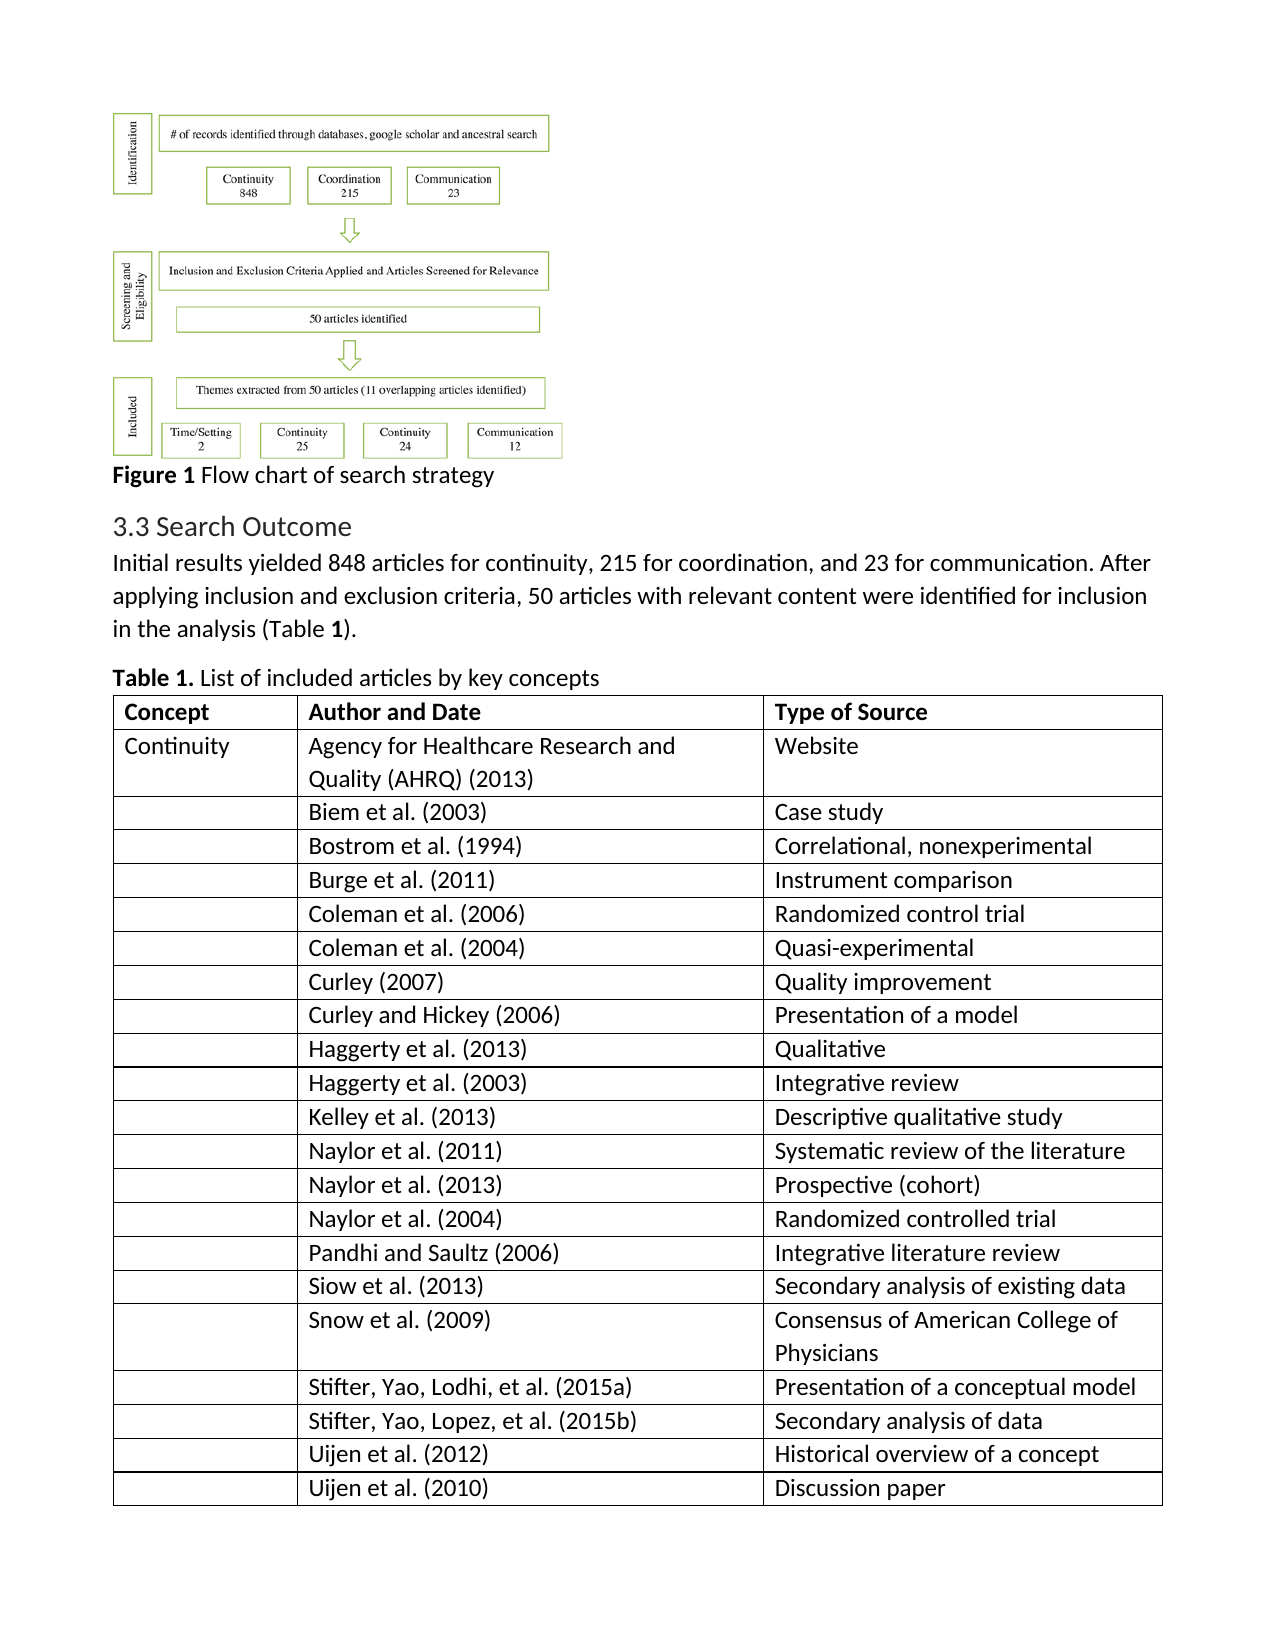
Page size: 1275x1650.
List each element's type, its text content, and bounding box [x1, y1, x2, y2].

table_cell Case study [764, 797, 1162, 829]
table_header Author and Date [298, 696, 763, 729]
table_cell Presentation of a conceptual model [764, 1371, 1162, 1404]
table_cell Prospective (cohort) [764, 1169, 1162, 1202]
table_cell Curley (2007) [298, 966, 763, 999]
table_cell Quasi-experimental [764, 932, 1162, 965]
subtitle 3.3 Search Outcome [112, 508, 1162, 544]
table_cell Naylor et al. (2011) [298, 1135, 763, 1168]
table_cell [114, 1101, 297, 1134]
table_header Type of Source [764, 696, 1162, 729]
table_cell [114, 932, 297, 965]
table_cell [114, 797, 297, 829]
table_cell [114, 1237, 297, 1269]
table_cell Systematic review of the literature [764, 1135, 1162, 1168]
text Figure 1 Flow chart of search strategy [112, 459, 1162, 489]
table_cell [114, 1473, 297, 1505]
table_cell Continuity [114, 730, 297, 796]
table_cell Uijen et al. (2012) [298, 1439, 763, 1471]
table_cell Kelley et al. (2013) [298, 1101, 763, 1134]
table_cell [114, 1135, 297, 1168]
table_cell Siow et al. (2013) [298, 1271, 763, 1303]
table_cell Randomized control trial [764, 898, 1162, 931]
table_cell Coleman et al. (2006) [298, 898, 763, 931]
table_cell Qualitative [764, 1034, 1162, 1066]
table_header Concept [114, 696, 297, 729]
table_cell Stifter, Yao, Lopez, et al. (2015b) [298, 1405, 763, 1438]
table_cell Instrument comparison [764, 864, 1162, 897]
table_cell [114, 1304, 297, 1370]
table_cell [114, 1068, 297, 1100]
table_cell [114, 1203, 297, 1236]
table_cell Presentation of a model [764, 1000, 1162, 1032]
table_cell [114, 1000, 297, 1032]
text Table 1. List of included articles by key concepts [112, 662, 1162, 693]
table_cell Website [764, 730, 1162, 796]
table_cell Integrative review [764, 1068, 1162, 1100]
table_cell Historical overview of a concept [764, 1439, 1162, 1471]
table_cell Naylor et al. (2004) [298, 1203, 763, 1236]
table_cell Burge et al. (2011) [298, 864, 763, 897]
table_cell [114, 966, 297, 999]
table_cell Agency for Healthcare Research and Quality (AHRQ) (2013) [298, 730, 763, 796]
table_cell Correlational, nonexperimental [764, 830, 1162, 863]
table_cell [114, 898, 297, 931]
table_cell Haggerty et al. (2013) [298, 1034, 763, 1066]
table_cell [114, 1169, 297, 1202]
table_cell [114, 1371, 297, 1404]
table_cell Uijen et al. (2010) [298, 1473, 763, 1505]
table_cell Snow et al. (2009) [298, 1304, 763, 1370]
table_cell Integrative literature review [764, 1237, 1162, 1269]
table_cell [114, 1439, 297, 1471]
table_cell [114, 1271, 297, 1303]
table_cell Discussion paper [764, 1473, 1162, 1505]
picture [112, 112, 563, 459]
table_cell Secondary analysis of data [764, 1405, 1162, 1438]
table_cell Secondary analysis of existing data [764, 1271, 1162, 1303]
table_cell Quality improvement [764, 966, 1162, 999]
table_cell [114, 864, 297, 897]
table_cell Randomized controlled trial [764, 1203, 1162, 1236]
table_cell Pandhi and Saultz (2006) [298, 1237, 763, 1269]
table_cell Naylor et al. (2013) [298, 1169, 763, 1202]
table_cell Stifter, Yao, Lodhi, et al. (2015a) [298, 1371, 763, 1404]
table_cell Biem et al. (2003) [298, 797, 763, 829]
table_cell Consensus of American College of Physicians [764, 1304, 1162, 1370]
table_cell [114, 1405, 297, 1438]
table_cell Bostrom et al. (1994) [298, 830, 763, 863]
table_cell Coleman et al. (2004) [298, 932, 763, 965]
table_cell Descriptive qualitative study [764, 1101, 1162, 1134]
table_cell [114, 830, 297, 863]
table_cell Curley and Hickey (2006) [298, 1000, 763, 1032]
table_cell [114, 1034, 297, 1066]
text Initial results yielded 848 articles for continuity, 215 for coordination, and 23 for communication. After applying inclusion and exclusion criteria, 50 articles with relevant content were identified for inclusion in the analysis (Table 1). [112, 547, 1162, 643]
table_cell Haggerty et al. (2003) [298, 1068, 763, 1100]
